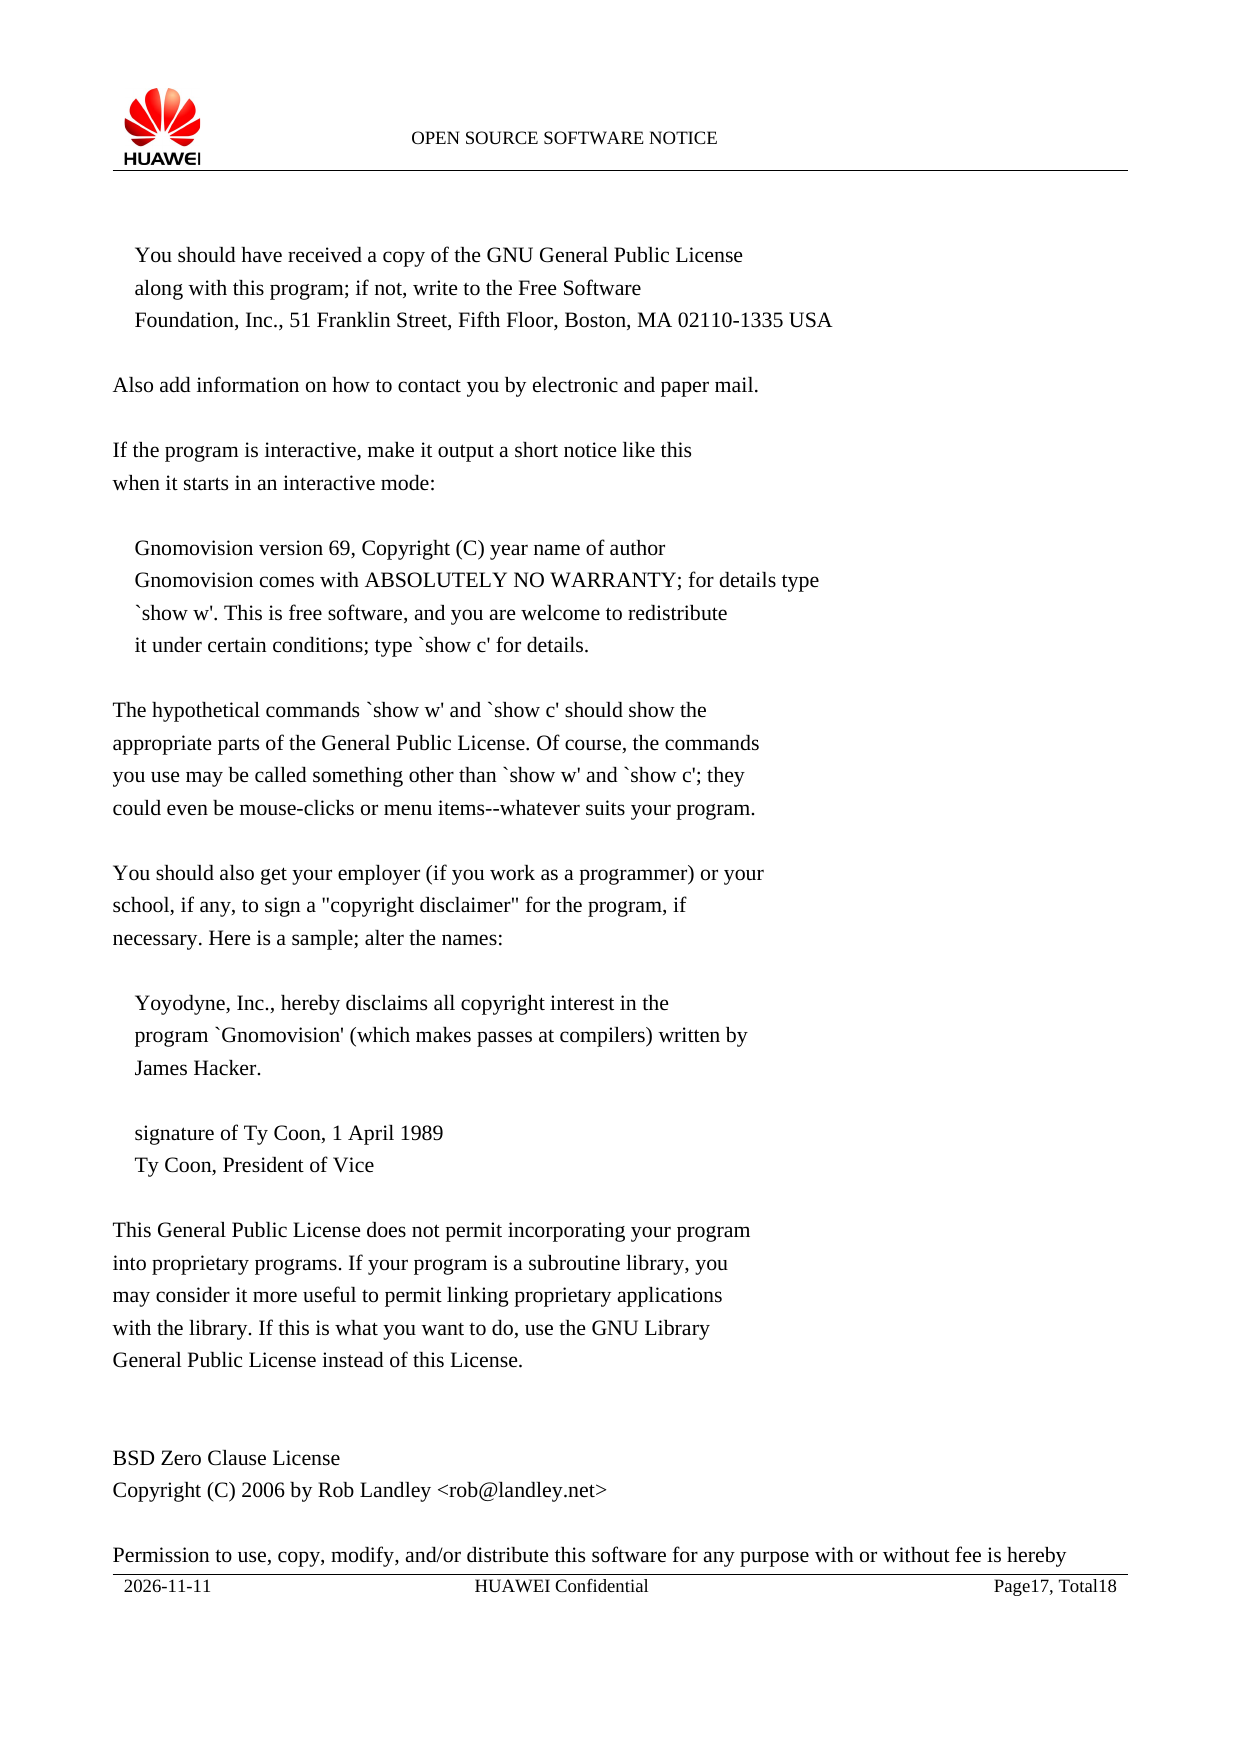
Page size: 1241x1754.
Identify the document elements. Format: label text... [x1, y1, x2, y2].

picture [124, 88, 201, 165]
